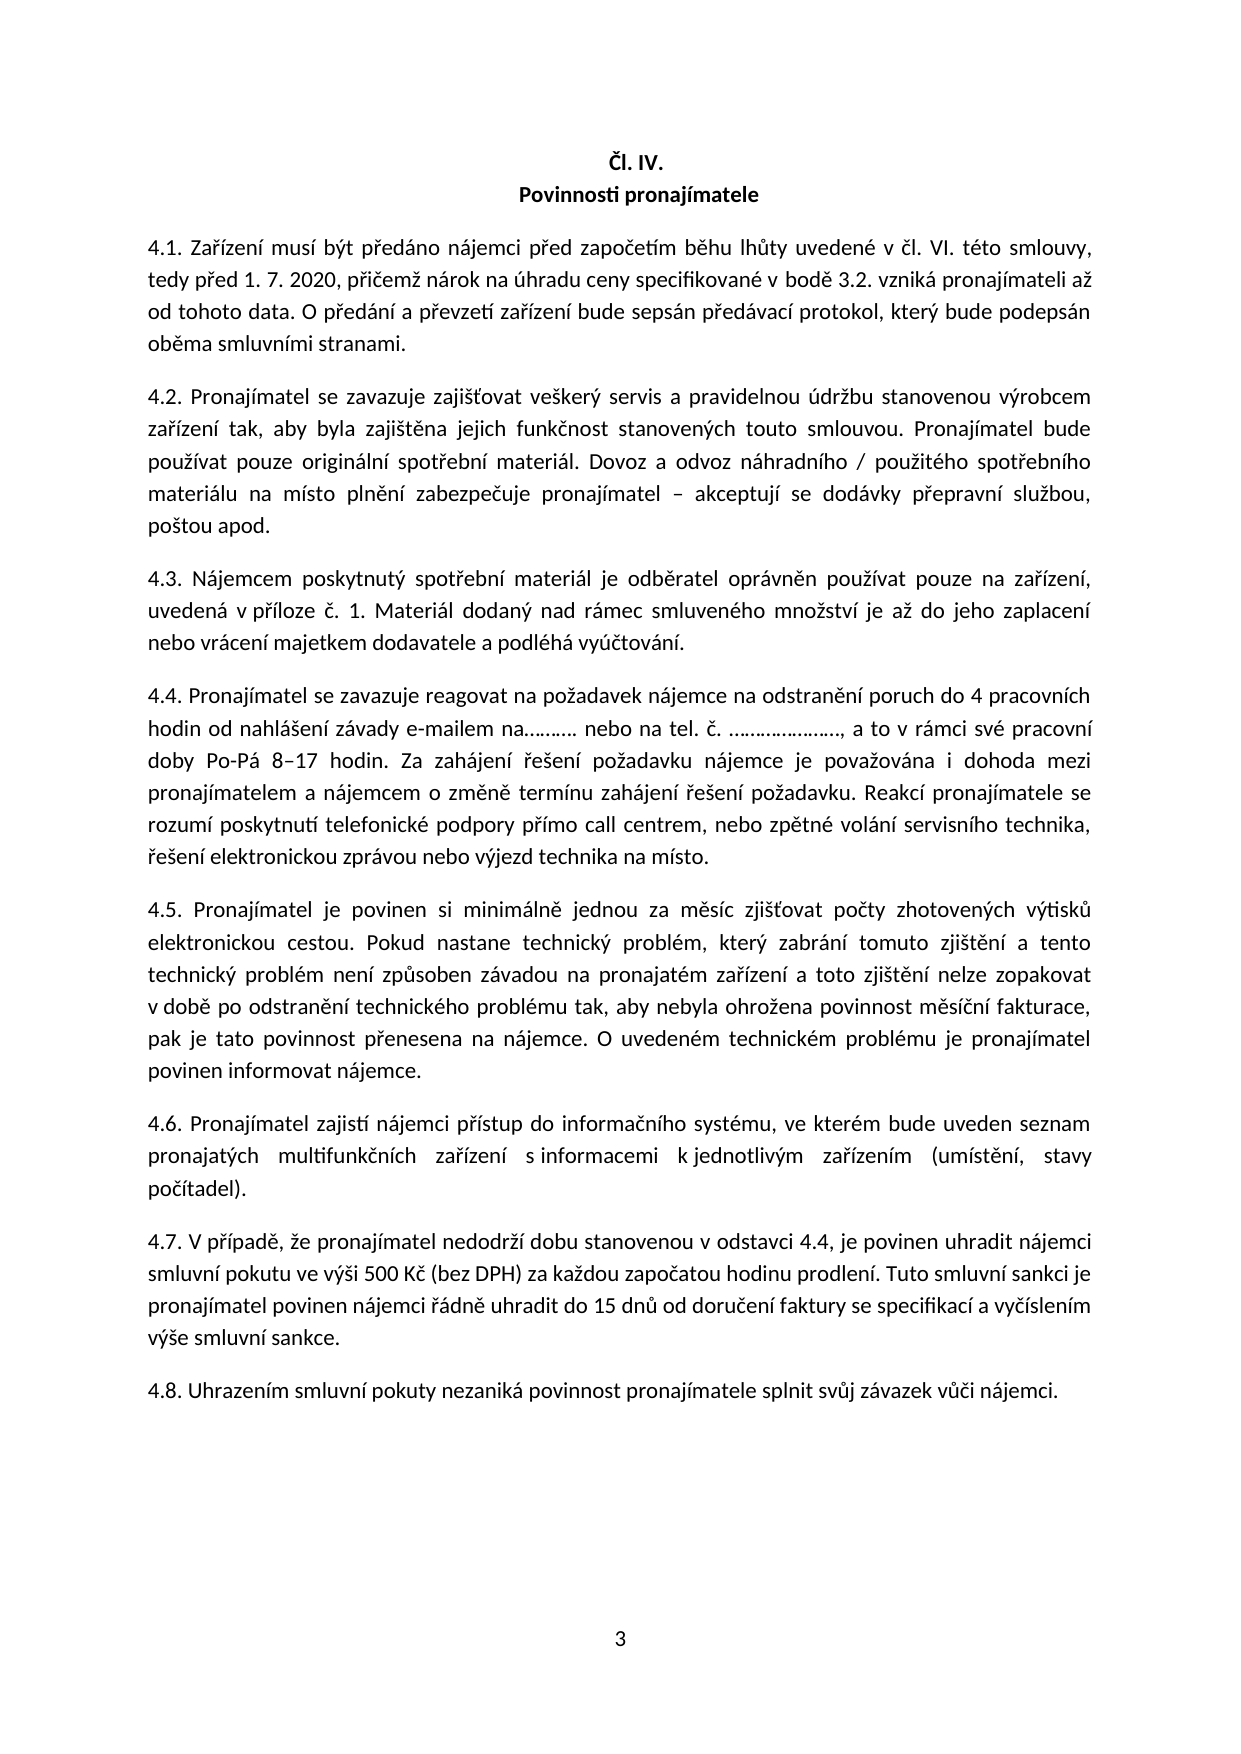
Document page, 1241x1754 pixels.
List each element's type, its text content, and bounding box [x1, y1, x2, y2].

text 4.5. Pronajímatel je povinen si minimálně jednou za měsíc zjišťovat počty zhotovených výtisků elektronickou cestou. Pokud nastane technický problém, který zabrání tomuto zjištění a tento technický problém není způsoben závadou na pronajatém zařízení a toto zjištění nelze zopakovat v době po odstranění technického problému tak, aby nebyla ohrožena povinnost měsíční fakturace, pak je tato povinnost přenesena na nájemce. O uvedeném technickém problému je pronajímatel povinen informovat nájemce. [148, 896, 1093, 1084]
text 4.2. Pronajímatel se zavazuje zajišťovat veškerý servis a pravidelnou údržbu stanovenou výrobcem zařízení tak, aby byla zajištěna jejich funkčnost stanovených touto smlouvou. Pronajímatel bude používat pouze originální spotřební materiál. Dovoz a odvoz náhradního / použitého spotřebního materiálu na místo plnění zabezpečuje pronajímatel – akceptují se dodávky přepravní službou, poštou apod. [148, 382, 1093, 539]
text 4.4. Pronajímatel se zavazuje reagovat na požadavek nájemce na odstranění poruch do 4 pracovních hodin od nahlášení závady e-mailem na………. nebo na tel. č. …………………, a to v rámci své pracovní doby Po-Pá 8–17 hodin. Za zahájení řešení požadavku nájemce je považována i dohoda mezi pronajímatelem a nájemcem o změně termínu zahájení řešení požadavku. Reakcí pronajímatele se rozumí poskytnutí telefonické podpory přímo call centrem, nebo zpětné volání servisního technika, řešení elektronickou zprávou nebo výjezd technika na místo. [148, 682, 1093, 871]
text 4.8. Uhrazením smluvní pokuty nezaniká povinnost pronajímatele splnit svůj závazek vůči nájemci. [148, 1376, 1093, 1404]
text 4.1. Zařízení musí být předáno nájemci před započetím běhu lhůty uvedené v čl. VI. této smlouvy, tedy před 1. 7. 2020, přičemž nárok na úhradu ceny specifikované v bodě 3.2. vzniká pronajímateli až od tohoto data. O předání a převzetí zařízení bude sepsán předávací protokol, který bude podepsán oběma smluvními stranami. [148, 233, 1093, 357]
text 4.6. Pronajímatel zajistí nájemci přístup do informačního systému, ve kterém bude uveden seznam pronajatých multifunkčních zařízení s informacemi k jednotlivým zařízením (umístění, stavy počítadel). [148, 1109, 1093, 1202]
text 4.7. V případě, že pronajímatel nedodrží dobu stanovenou v odstavci 4.4, je povinen uhradit nájemci smluvní pokutu ve výši 500 Kč (bez DPH) za každou započatou hodinu prodlení. Tuto smluvní sankci je pronajímatel povinen nájemci řádně uhradit do 15 dnů od doručení faktury se specifikací a vyčíslením výše smluvní sankce. [148, 1227, 1093, 1351]
text Čl. IV. Povinnosti pronajímatele [185, 148, 1093, 208]
text 4.3. Nájemcem poskytnutý spotřební materiál je odběratel oprávněn používat pouze na zařízení, uvedená v příloze č. 1. Materiál dodaný nad rámec smluveného množství je až do jeho zaplacení nebo vrácení majetkem dodavatele a podléhá vyúčtování. [148, 564, 1093, 657]
